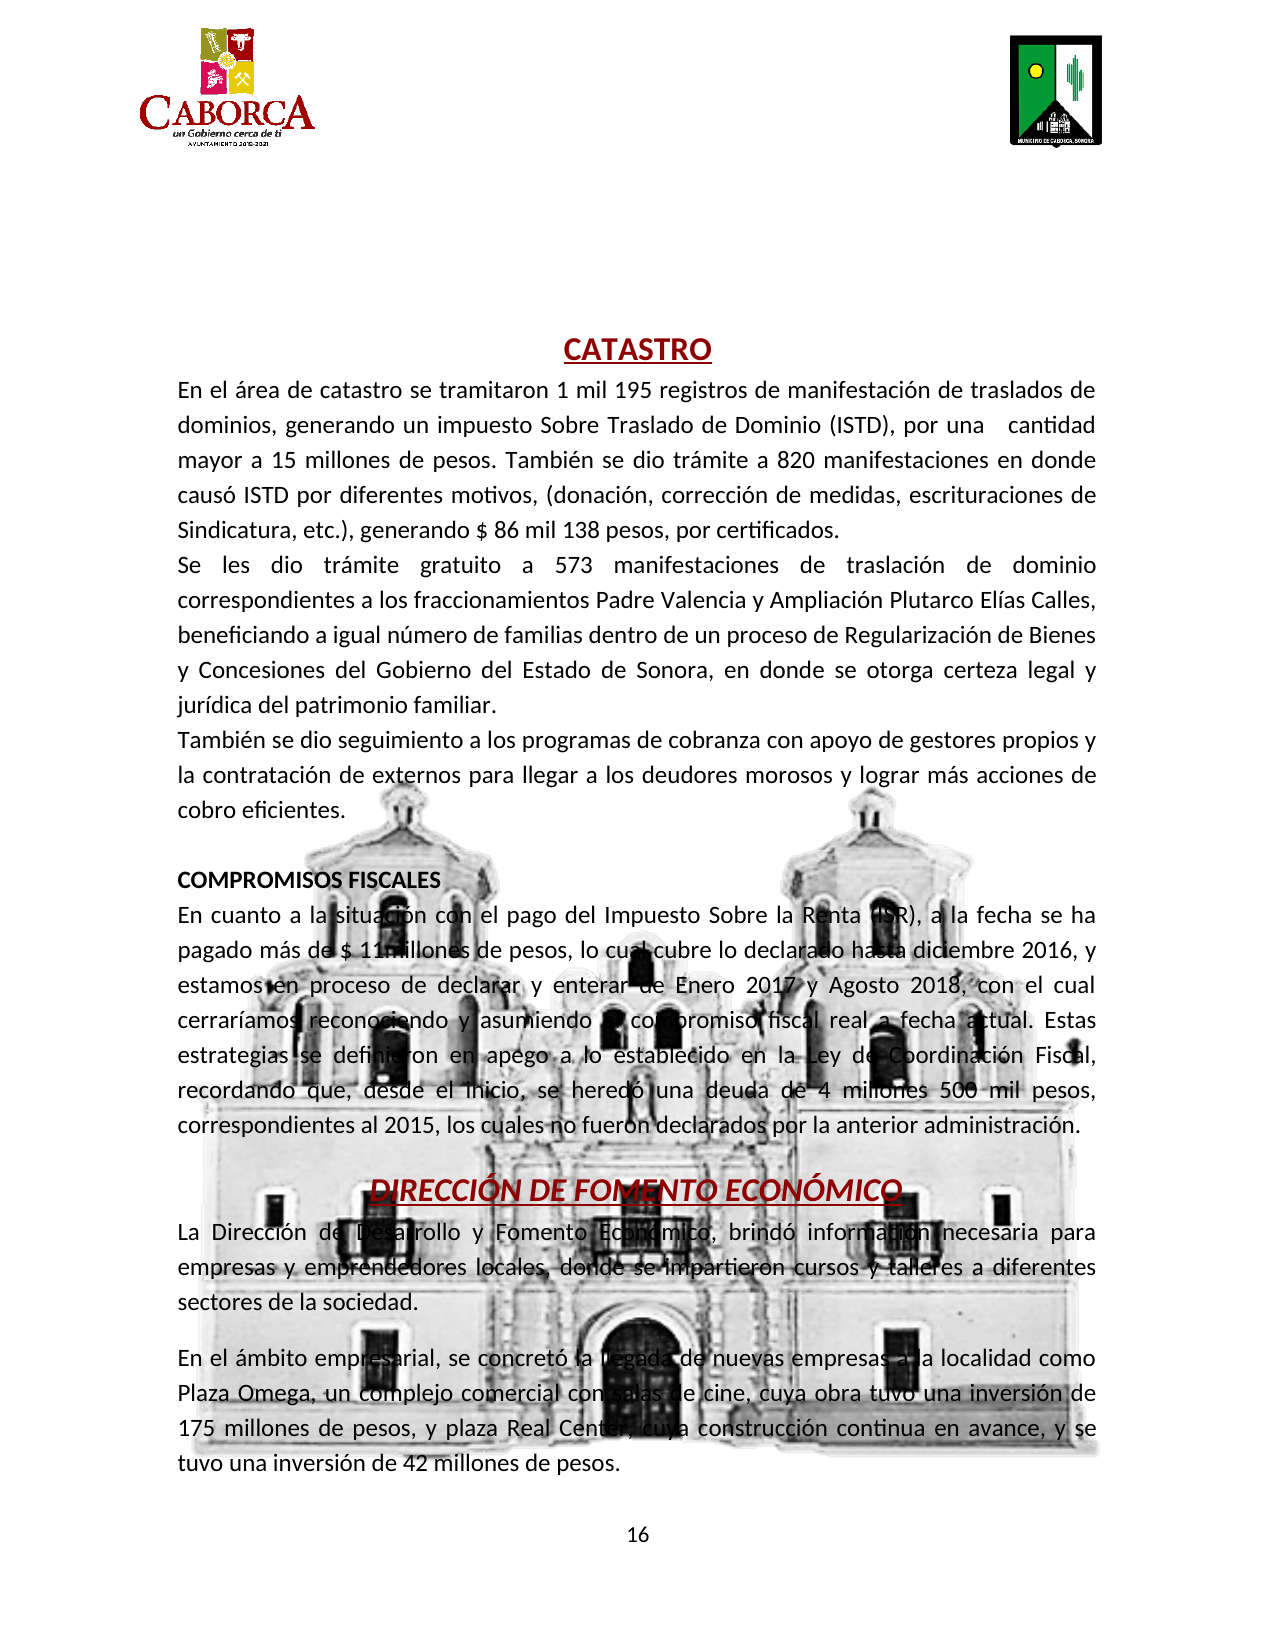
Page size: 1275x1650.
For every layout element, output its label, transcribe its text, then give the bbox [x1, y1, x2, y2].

picture [0, 721, 1275, 1650]
picture [135, 12, 318, 162]
subtitle DIRECCIÓN DE FOMENTO ECONÓMICO [177, 1169, 1098, 1210]
text En el ámbito empresarial, se concretó la llegada de nuevas empresas a la localidad como Plaza Omega, un complejo comercial con salas de cine, cuya obra tuvo una inversión de 175 millones de pesos, y plaza Real Center, cuya construcción continua en avance, y se tuvo una inversión de 42 millones de pesos. [177, 1342, 1098, 1477]
text Se les dio trámite gratuito a 573 manifestaciones de traslación de dominio correspondientes a los fraccionamientos Padre Valencia y Ampliación Plutarco Elías Calles, beneficiando a igual número de familias dentro de un proceso de Regularización de Bienes y Concesiones del Gobierno del Estado de Sonora, en donde se otorga certeza legal y jurídica del patrimonio familiar. [177, 549, 1098, 720]
text La Dirección de Desarrollo y Fomento Económico, brindó información necesaria para empresas y emprendedores locales, donde se impartieron cursos y talleres a diferentes sectores de la sociedad. [177, 1216, 1098, 1317]
picture [999, 35, 1112, 148]
text En cuanto a la situación con el pago del Impuesto Sobre la Renta (ISR), a la fecha se ha pagado más de $ 11millones de pesos, lo cual cubre lo declarado hasta diciembre 2016, y estamos en proceso de declarar y enterar de Enero 2017 y Agosto 2018, con el cual cerraríamos reconociendo y asumiendo el compromiso fiscal real a fecha actual. Estas estrategias se definieron en apego a lo establecido en la Ley de Coordinación Fiscal, recordando que, desde el inicio, se heredó una deuda de 4 millones 500 mil pesos, correspondientes al 2015, los cuales no fueron declarados por la anterior administración. [177, 899, 1098, 1140]
text En el área de catastro se tramitaron 1 mil 195 registros de manifestación de traslados de dominios, generando un impuesto Sobre Traslado de Dominio (ISTD), por una cantidad mayor a 15 millones de pesos. También se dio trámite a 820 manifestaciones en donde causó ISTD por diferentes motivos, (donación, corrección de medidas, escrituraciones de Sindicatura, etc.), generando $ 86 mil 138 pesos, por certificados. [177, 374, 1098, 545]
text CATASTRO [177, 327, 1098, 368]
text COMPROMISOS FISCALES [177, 864, 1098, 895]
text También se dio seguimiento a los programas de cobranza con apoyo de gestores propios y la contratación de externos para llegar a los deudores morosos y lograr más acciones de cobro eficientes. [177, 724, 1098, 825]
